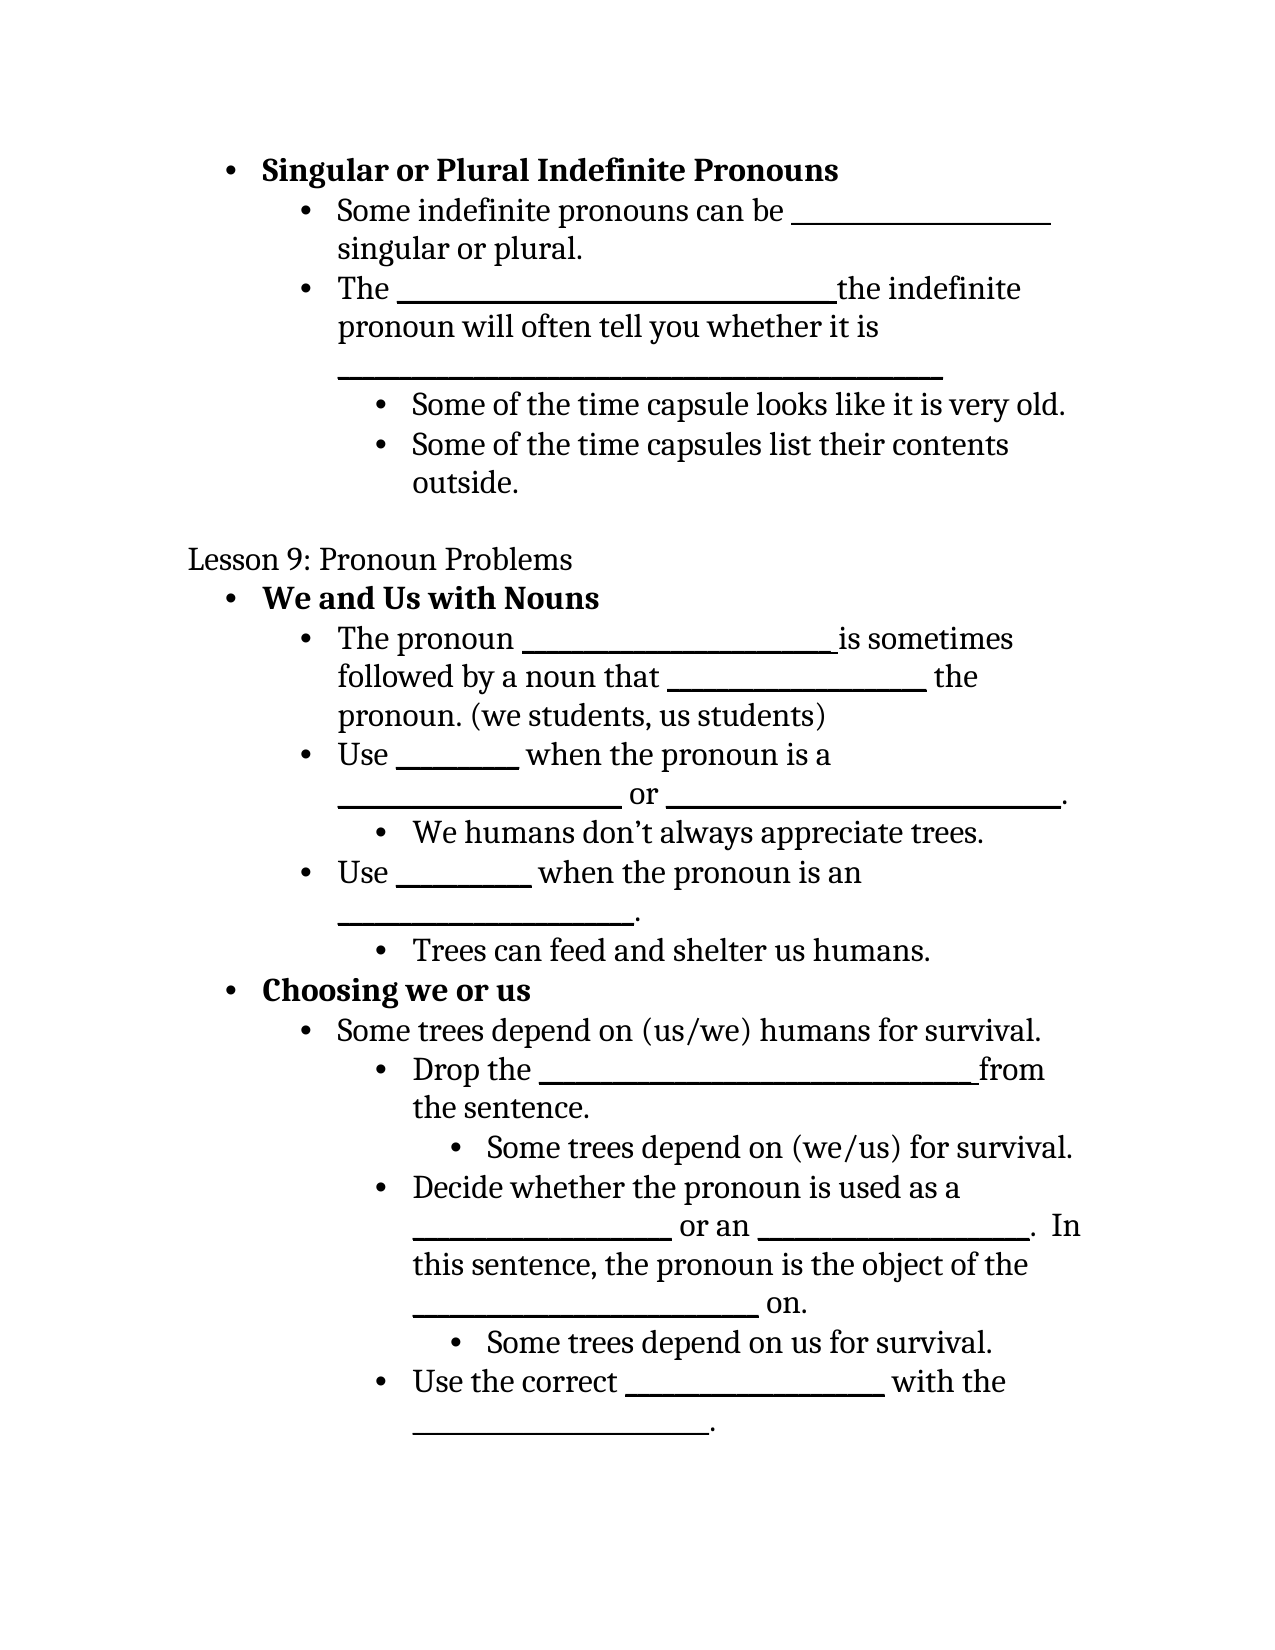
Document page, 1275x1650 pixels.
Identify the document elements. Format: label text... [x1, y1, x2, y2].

list Some of the time capsules list their contents outside. [375, 424, 1087, 502]
list Trees can feed and shelter us humans. [375, 930, 1087, 970]
list Drop the ___________________________________ from the sentence. [375, 1049, 1087, 1127]
list We and Us with Nouns [225, 578, 1087, 618]
list Singular or Plural Indefinite Pronouns [225, 150, 1087, 190]
text Lesson 9: Pronoun Problems [187, 540, 1087, 578]
list The ___________________________________ the indefinite pronoun will often tell you whether it is _________________________________________________ [300, 268, 1087, 384]
list The pronoun _________________________ is sometimes followed by a noun that _____________________ the pronoun. (we students, us students) [300, 618, 1087, 734]
list Use __________ when the pronoun is a _______________________ or ________________________________. [300, 734, 1087, 812]
list Some of the time capsule looks like it is very old. [375, 384, 1087, 424]
list Some trees depend on (us/we) humans for survival. [300, 1009, 1087, 1049]
list Choosing we or us [225, 970, 1087, 1009]
list Use ___________ when the pronoun is an ________________________. [300, 852, 1087, 930]
list We humans don’t always appreciate trees. [375, 812, 1087, 852]
list Some trees depend on us for survival. [450, 1322, 1087, 1361]
list Some trees depend on (we/us) for survival. [450, 1127, 1087, 1167]
list Some indefinite pronouns can be _____________________ singular or plural. [300, 190, 1087, 268]
list Use the correct _____________________ with the ________________________. [375, 1361, 1087, 1439]
list Decide whether the pronoun is used as a _____________________ or an ______________________. In this sentence, the pronoun is the object of the ____________________________ on. [375, 1167, 1087, 1322]
